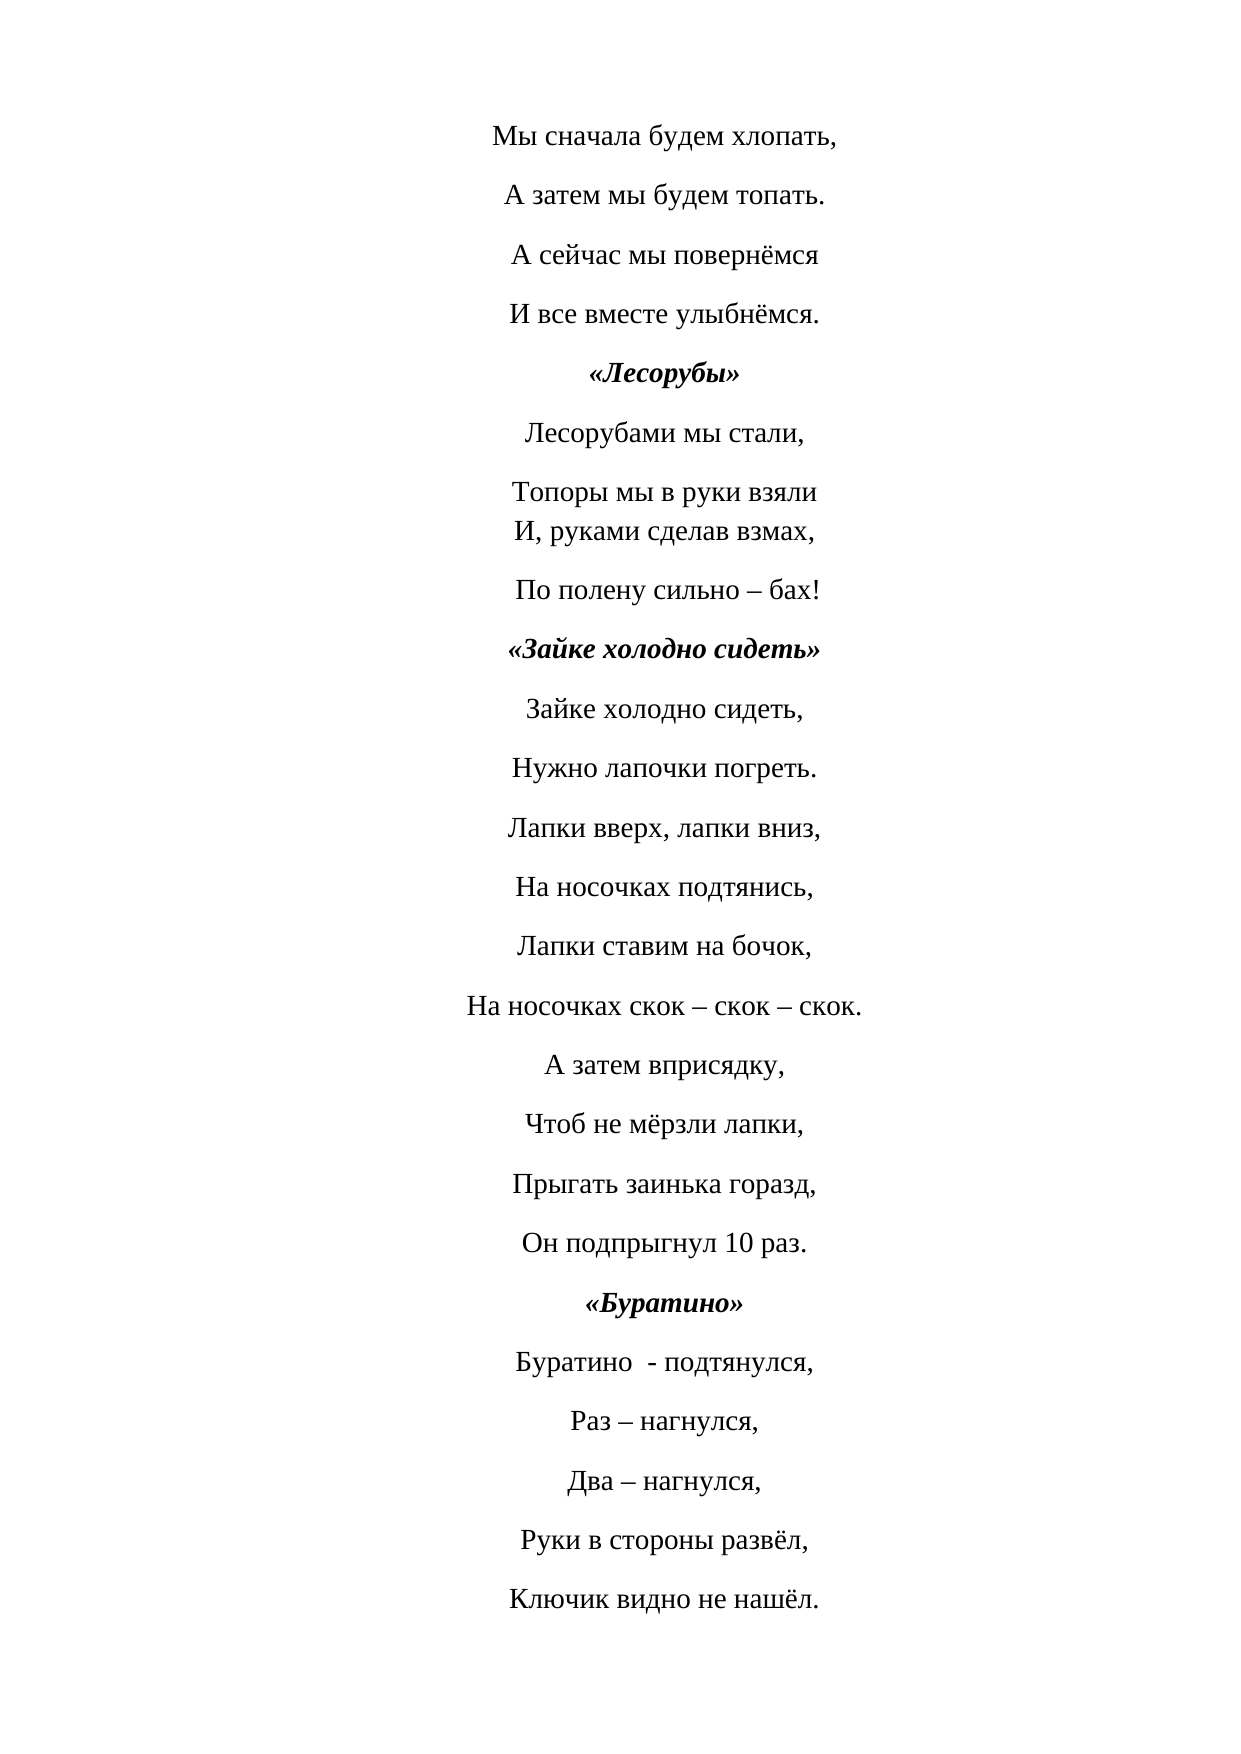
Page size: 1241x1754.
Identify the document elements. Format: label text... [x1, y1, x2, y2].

text По полену сильно – бах! [177, 572, 1152, 606]
text Руки в стороны развёл, [177, 1522, 1152, 1556]
text Ключик видно не нашёл. [177, 1582, 1152, 1615]
text Лапки ставим на бочок, [177, 928, 1152, 962]
text «Лесорубы» [177, 356, 1152, 389]
text Топоры мы в руки взяли И, руками сделав взмах, [177, 474, 1152, 546]
text А затем мы будем топать. [177, 177, 1152, 211]
text На носочках скок – скок – скок. [177, 988, 1152, 1021]
text Раз – нагнулся, [177, 1403, 1152, 1437]
text «Зайке холодно сидеть» [177, 632, 1152, 665]
text Мы сначала будем хлопать, [177, 118, 1152, 152]
text Он подпрыгнул 10 раз. [177, 1225, 1152, 1259]
text Прыгать заинька горазд, [177, 1166, 1152, 1199]
text Чтоб не мёрзли лапки, [177, 1107, 1152, 1140]
text Буратино - подтянулся, [177, 1344, 1152, 1378]
text Зайке холодно сидеть, [177, 691, 1152, 724]
text А затем вприсядку, [177, 1047, 1152, 1081]
text Лесорубами мы стали, [177, 415, 1152, 448]
text Нужно лапочки погреть. [177, 750, 1152, 784]
text Два – нагнулся, [177, 1463, 1152, 1496]
text На носочках подтянись, [177, 869, 1152, 903]
text Лапки вверх, лапки вниз, [177, 810, 1152, 843]
text А сейчас мы повернёмся [177, 237, 1152, 270]
text И все вместе улыбнёмся. [177, 296, 1152, 330]
text «Буратино» [177, 1285, 1152, 1318]
